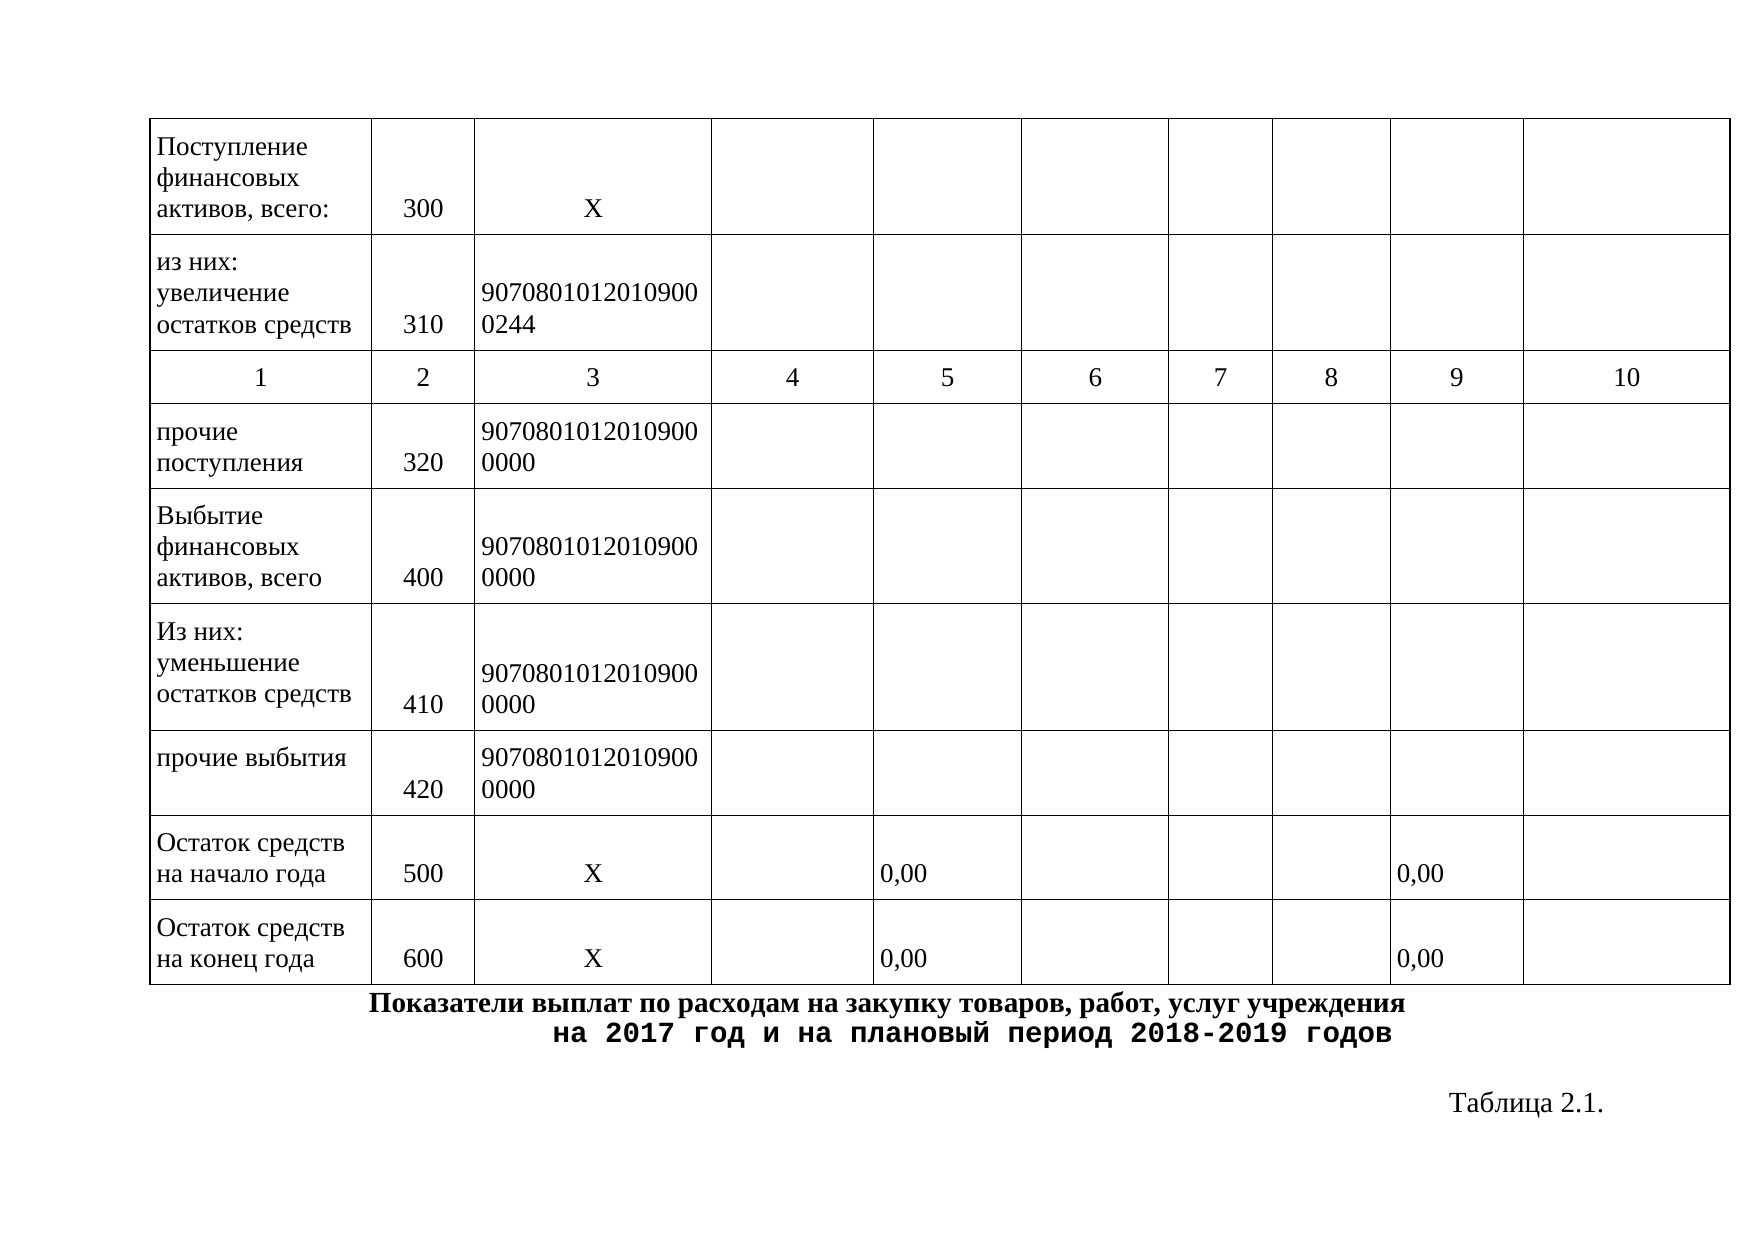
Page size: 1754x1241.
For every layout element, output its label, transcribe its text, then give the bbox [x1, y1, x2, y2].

table_cell 3 [475, 351, 711, 403]
table_cell [1273, 404, 1390, 487]
table_cell [712, 900, 873, 984]
table_cell [1273, 731, 1390, 814]
table_cell 600 [372, 900, 474, 984]
table_cell 310 [372, 235, 474, 349]
table_cell [874, 731, 1021, 814]
table_cell 9 [1391, 351, 1523, 403]
table_cell [1022, 235, 1168, 349]
table_cell [1391, 489, 1523, 603]
table_cell [1169, 119, 1272, 234]
table_cell Из них: уменьшение остатков средств [151, 604, 371, 730]
table_cell 0,00 [874, 900, 1021, 984]
text Таблица 2.1. [150, 1085, 1604, 1118]
table_cell [1169, 900, 1272, 984]
table_cell X [475, 900, 711, 984]
table_cell 320 [372, 404, 474, 487]
table_cell [1169, 604, 1272, 730]
table_cell [1273, 235, 1390, 349]
table_cell [1022, 731, 1168, 814]
table_cell 6 [1022, 351, 1168, 403]
table_cell 8 [1273, 351, 1390, 403]
table_cell [712, 489, 873, 603]
table_cell [712, 235, 873, 349]
table_cell [1391, 604, 1523, 730]
table_cell [1022, 900, 1168, 984]
table_cell [874, 404, 1021, 487]
table_cell 90708010120109000000 [475, 489, 711, 603]
table_cell 2 [372, 351, 474, 403]
table_cell Выбытие финансовых активов, всего [151, 489, 371, 603]
table_cell 90708010120109000000 [475, 731, 711, 814]
table_cell 500 [372, 816, 474, 899]
table_cell 410 [372, 604, 474, 730]
table_cell 300 [372, 119, 474, 234]
table_cell [1524, 604, 1729, 730]
table_cell [1524, 489, 1729, 603]
table_cell 7 [1169, 351, 1272, 403]
table_cell из них: увеличение остатков средств [151, 235, 371, 349]
table_cell [874, 235, 1021, 349]
table_cell Поступление финансовых активов, всего: [151, 119, 371, 234]
table_cell [1022, 604, 1168, 730]
table_cell [1524, 235, 1729, 349]
table_cell [1391, 404, 1523, 487]
table_cell [1524, 404, 1729, 487]
table_cell [1022, 404, 1168, 487]
table_cell 5 [874, 351, 1021, 403]
text Показатели выплат по расходам на закупку товаров, работ, услуг учреждения [150, 985, 1604, 1018]
table_cell 90708010120109000000 [475, 604, 711, 730]
table_cell 90708010120109000000 [475, 404, 711, 487]
table_cell 10 [1524, 351, 1729, 403]
table_cell [712, 119, 873, 234]
table_cell [874, 604, 1021, 730]
table_cell Остаток средств на конец года [151, 900, 371, 984]
table_cell 1 [151, 351, 371, 403]
table_cell 420 [372, 731, 474, 814]
table_cell [1391, 119, 1523, 234]
table_cell [712, 404, 873, 487]
table_cell [1169, 489, 1272, 603]
table_cell 0,00 [1391, 816, 1523, 899]
table_cell X [475, 816, 711, 899]
table_cell [1022, 119, 1168, 234]
table_cell прочие поступления [151, 404, 371, 487]
table_cell [1524, 900, 1729, 984]
table_cell [712, 604, 873, 730]
table_cell [712, 816, 873, 899]
table_cell [1273, 604, 1390, 730]
table_cell [1524, 731, 1729, 814]
table_cell 4 [712, 351, 873, 403]
table_cell 90708010120109000244 [475, 235, 711, 349]
table_cell 0,00 [1391, 900, 1523, 984]
table_cell 0,00 [874, 816, 1021, 899]
table_cell [1391, 235, 1523, 349]
text на 2017 год и на плановый период 2018-2019 годов [150, 1018, 1604, 1051]
table_cell [1524, 816, 1729, 899]
table_cell [874, 489, 1021, 603]
table_cell прочие выбытия [151, 731, 371, 814]
table_cell [1524, 119, 1729, 234]
table_cell [1273, 119, 1390, 234]
table_cell X [475, 119, 711, 234]
table_cell [1391, 731, 1523, 814]
table_cell [1169, 731, 1272, 814]
table_cell [1022, 816, 1168, 899]
table_cell [712, 731, 873, 814]
table_cell [1169, 404, 1272, 487]
table_cell [1273, 900, 1390, 984]
table_cell [1273, 816, 1390, 899]
table_cell 400 [372, 489, 474, 603]
table_cell Остаток средств на начало года [151, 816, 371, 899]
table_cell [874, 119, 1021, 234]
table_cell [1022, 489, 1168, 603]
table_cell [1169, 816, 1272, 899]
table_cell [1169, 235, 1272, 349]
table_cell [1273, 489, 1390, 603]
